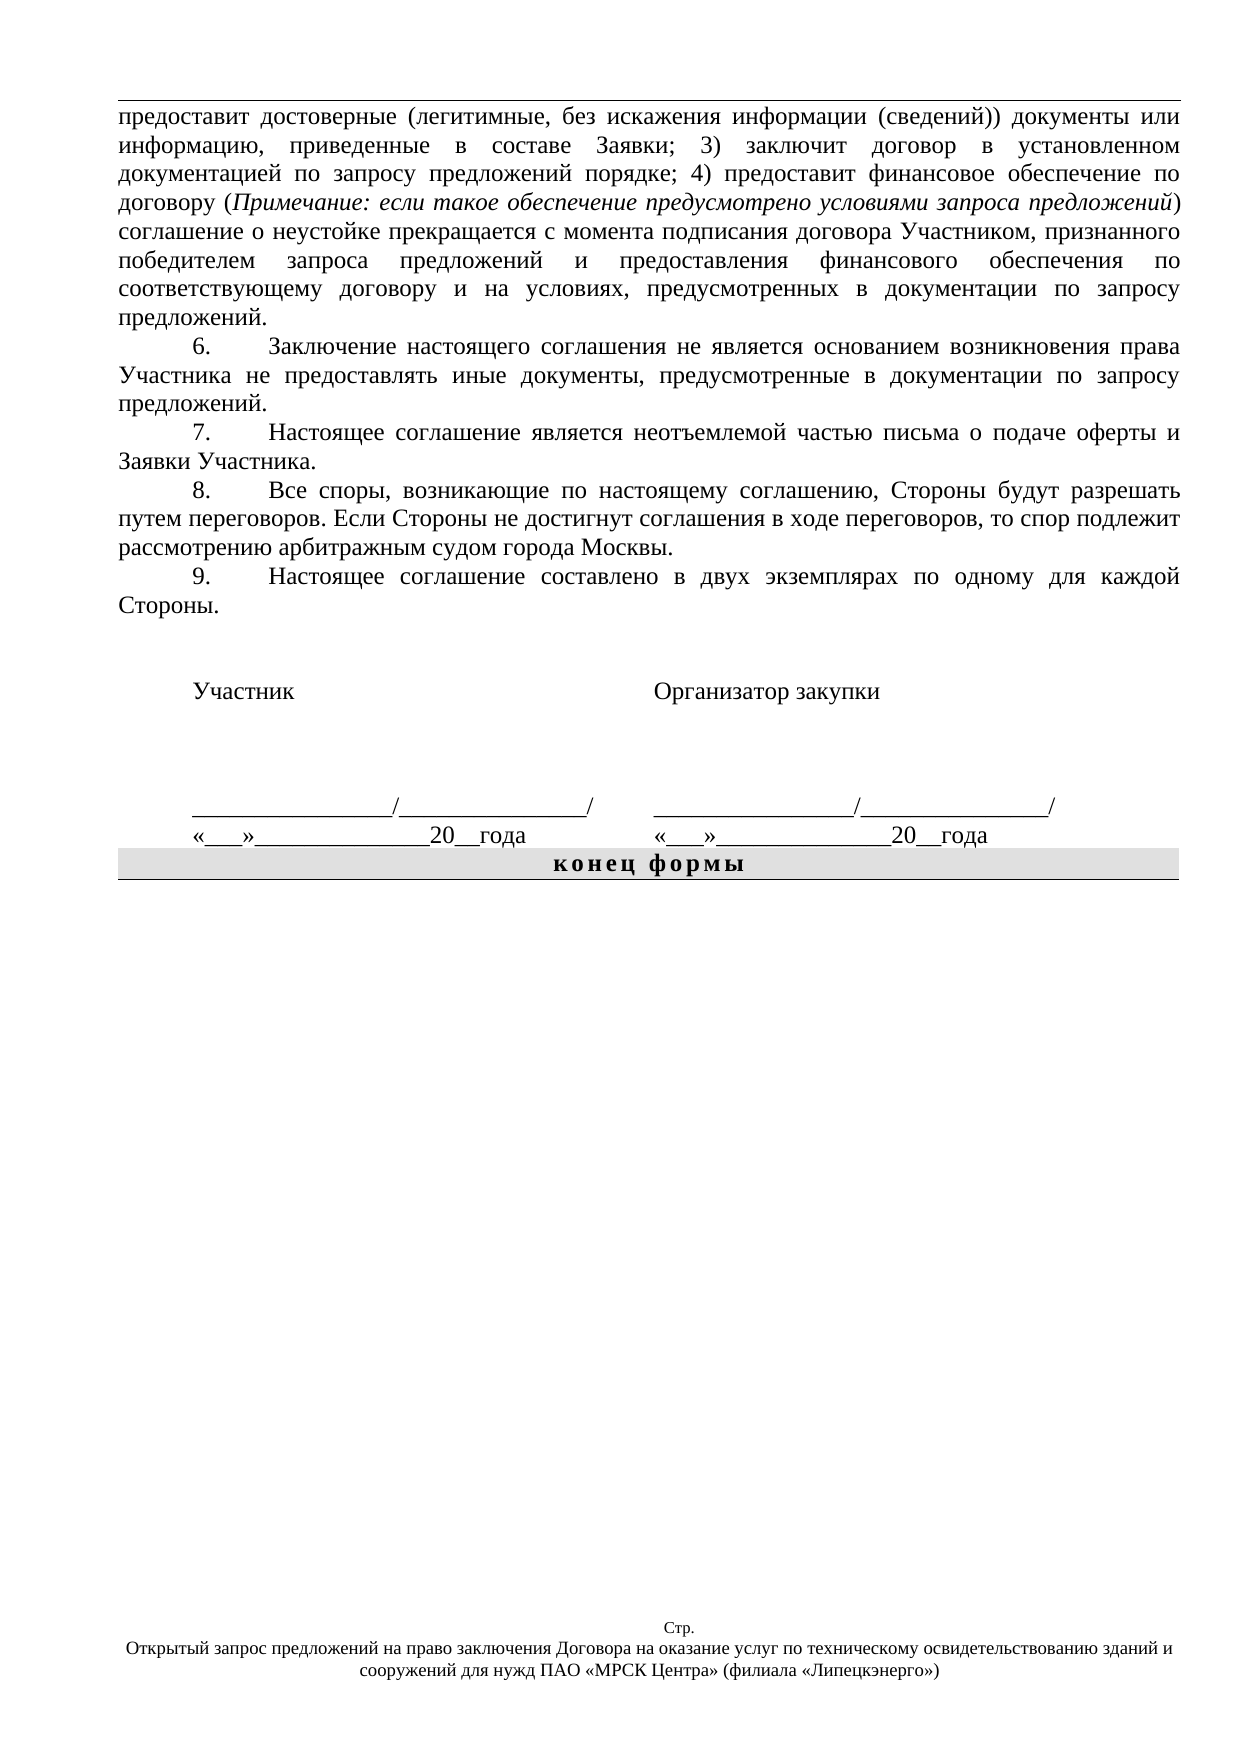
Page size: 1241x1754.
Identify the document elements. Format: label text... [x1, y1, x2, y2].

list Настоящее соглашение составлено в двух экземплярах по одному для каждой Стороны. [118, 561, 1181, 618]
table_header Участник [181, 676, 642, 705]
table_header Организатор закупки [643, 676, 1104, 705]
text конец формы [118, 848, 1179, 879]
list Настоящее соглашение является неотъемлемой частью письма о подаче оферты и Заявки Участника. [118, 417, 1181, 475]
list Заключение настоящего соглашения не является основанием возникновения права Участника не предоставлять иные документы, предусмотренные в документации по запросу предложений. [118, 331, 1181, 417]
table_cell ________________/_______________/ «___»______________20__года [181, 705, 642, 848]
table_cell ________________/_______________/ «___»______________20__года [643, 705, 1104, 848]
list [118, 101, 1181, 331]
list Все споры, возникающие по настоящему соглашению, Стороны будут разрешать путем переговоров. Если Стороны не достигнут соглашения в ходе переговоров, то спор подлежит рассмотрению арбитражным судом города Москвы. [118, 475, 1181, 561]
